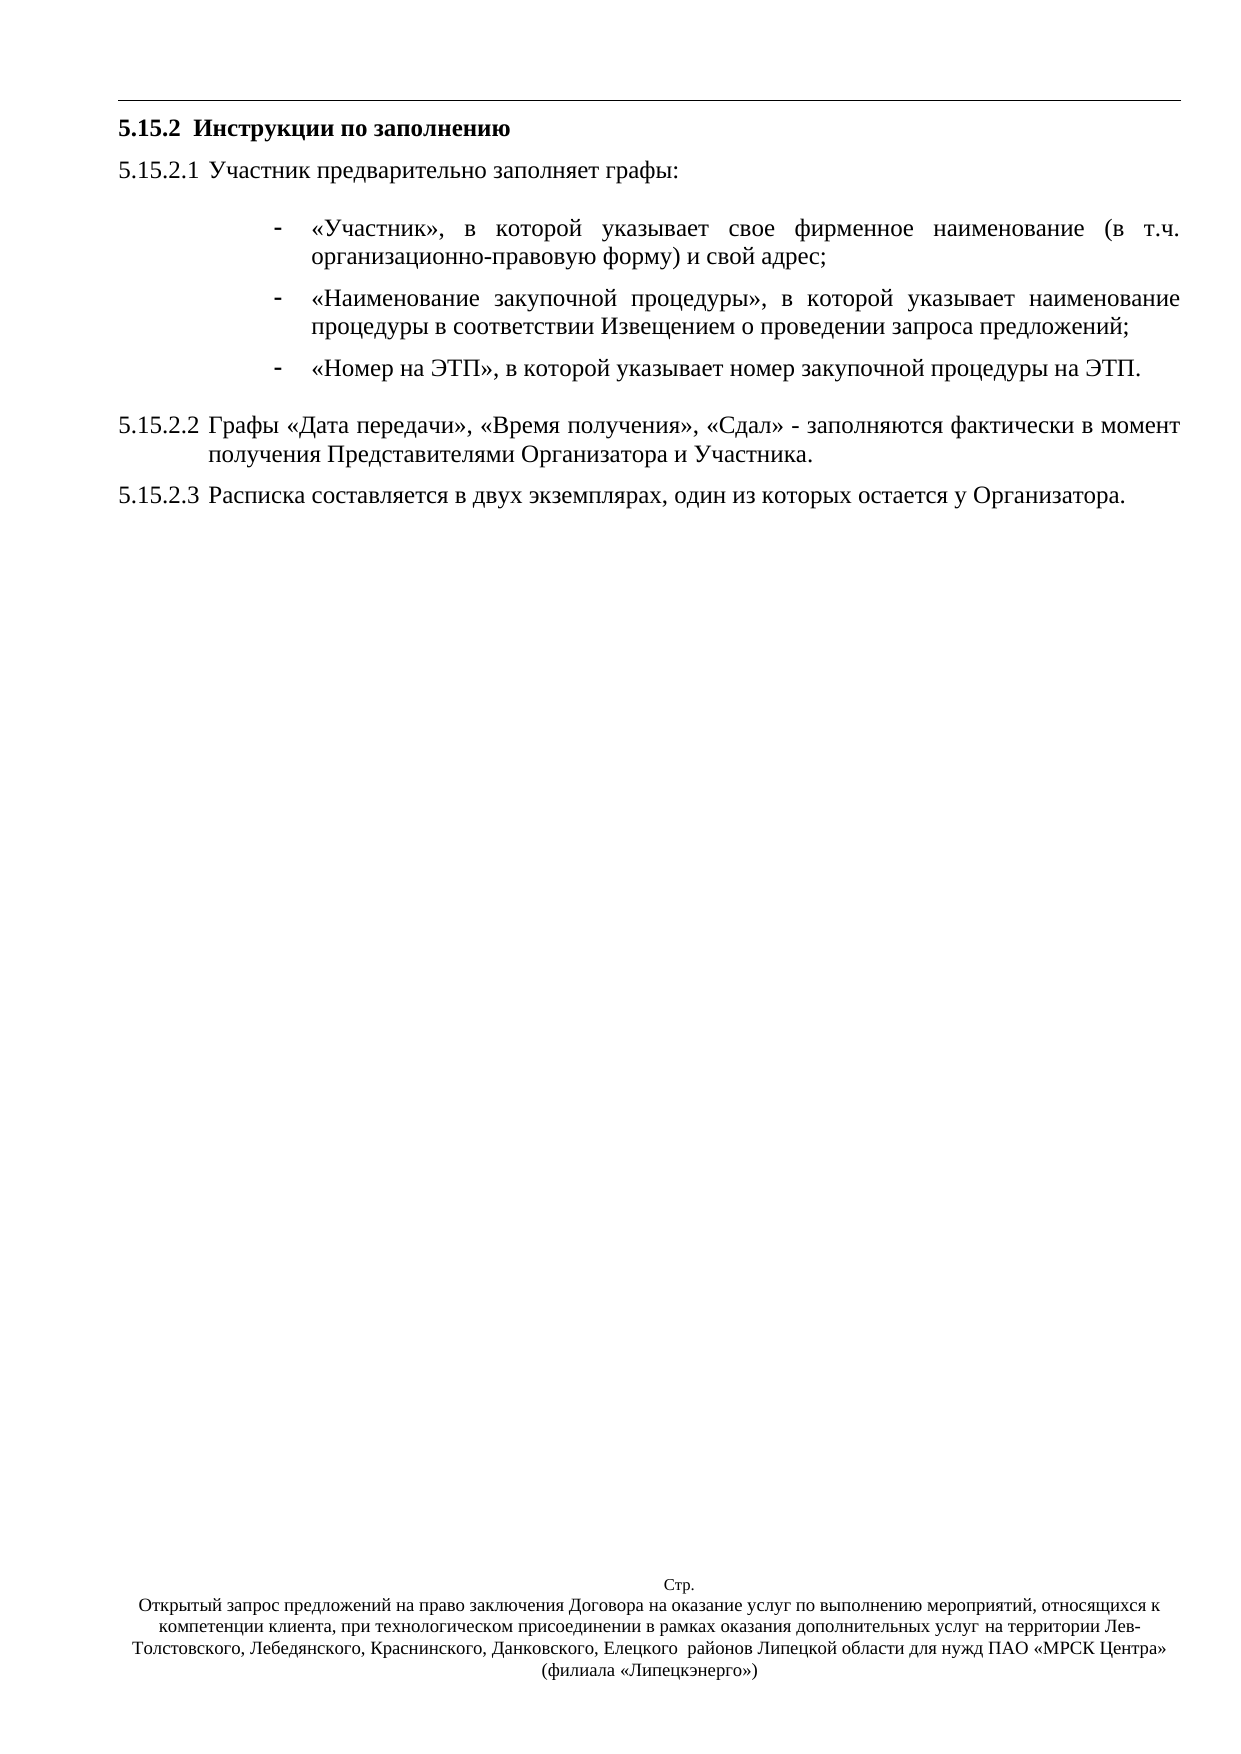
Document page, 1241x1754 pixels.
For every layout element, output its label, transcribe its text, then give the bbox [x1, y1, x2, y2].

list «Наименование закупочной процедуры», в которой указывает наименование процедуры в соответствии Извещением о проведении запроса предложений; [274, 283, 1181, 340]
list Участник предварительно заполняет графы: [118, 155, 1181, 183]
list «Номер на ЭТП», в которой указывает номер закупочной процедуры на ЭТП. [274, 353, 1181, 381]
list Расписка составляется в двух экземплярах, один из которых остается у Организатора. [118, 481, 1181, 509]
subtitle Инструкции по заполнению [118, 113, 1181, 142]
list Графы «Дата передачи», «Время получения», «Сдал» - заполняются фактически в момент получения Представителями Организатора и Участника. [118, 411, 1181, 468]
list «Участник», в которой указывает свое фирменное наименование (в т.ч. организационно-правовую форму) и свой адрес; [274, 213, 1181, 270]
